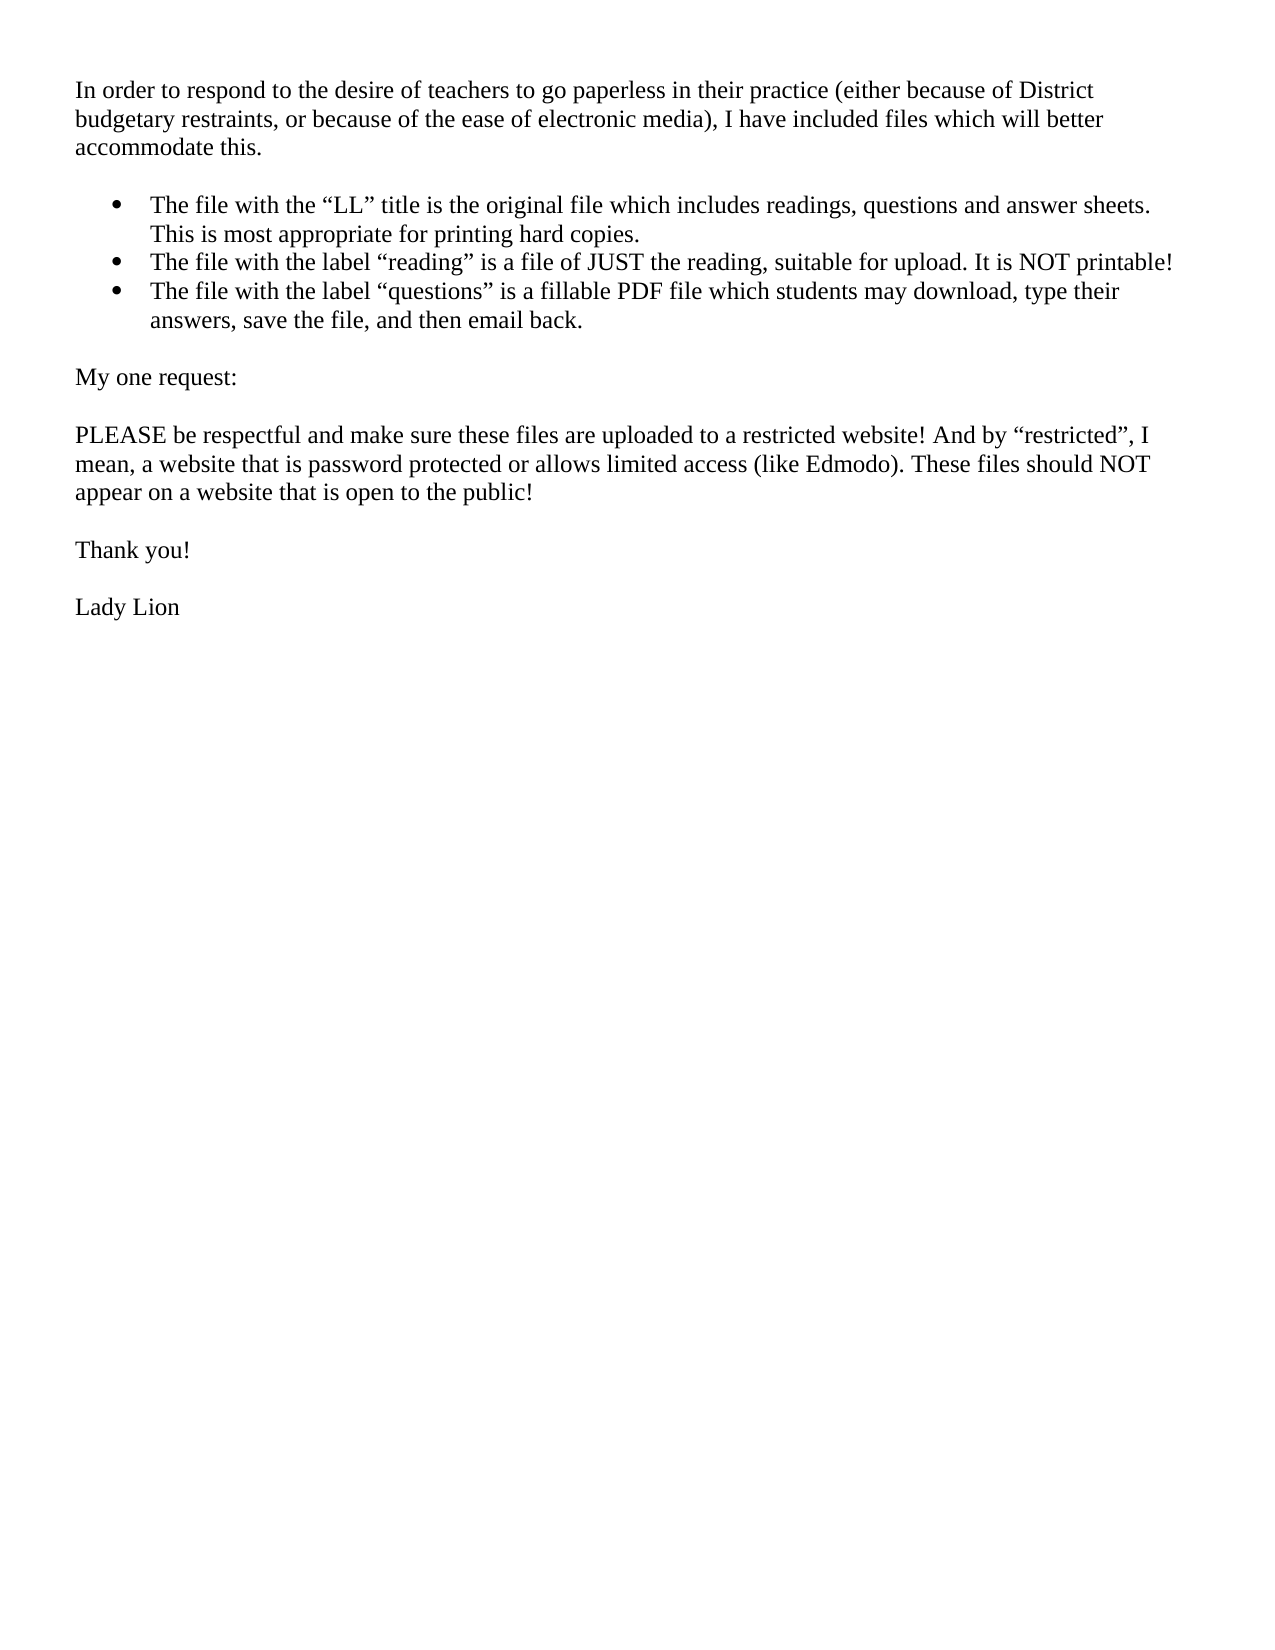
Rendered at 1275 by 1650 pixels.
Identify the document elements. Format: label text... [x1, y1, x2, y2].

text My one request: [75, 362, 1200, 391]
text PLEASE be respectful and make sure these files are uploaded to a restricted website! And by “restricted”, I mean, a website that is password protected or allows limited access (like Edmodo). These files should NOT appear on a website that is open to the public! [75, 420, 1200, 506]
text In order to respond to the desire of teachers to go paperless in their practice (either because of District budgetary restraints, or because of the ease of electronic media), I have included files which will better accommodate this. [75, 75, 1200, 161]
text Lady Lion [75, 592, 1200, 621]
list The file with the label “questions” is a fillable PDF file which students may download, type their answers, save the file, and then email back. [112, 276, 1200, 334]
list The file with the “LL” title is the original file which includes readings, questions and answer sheets. This is most appropriate for printing hard copies. [112, 190, 1200, 247]
text Thank you! [75, 535, 1200, 564]
list The file with the label “reading” is a file of JUST the reading, suitable for upload. It is NOT printable! [112, 247, 1200, 276]
